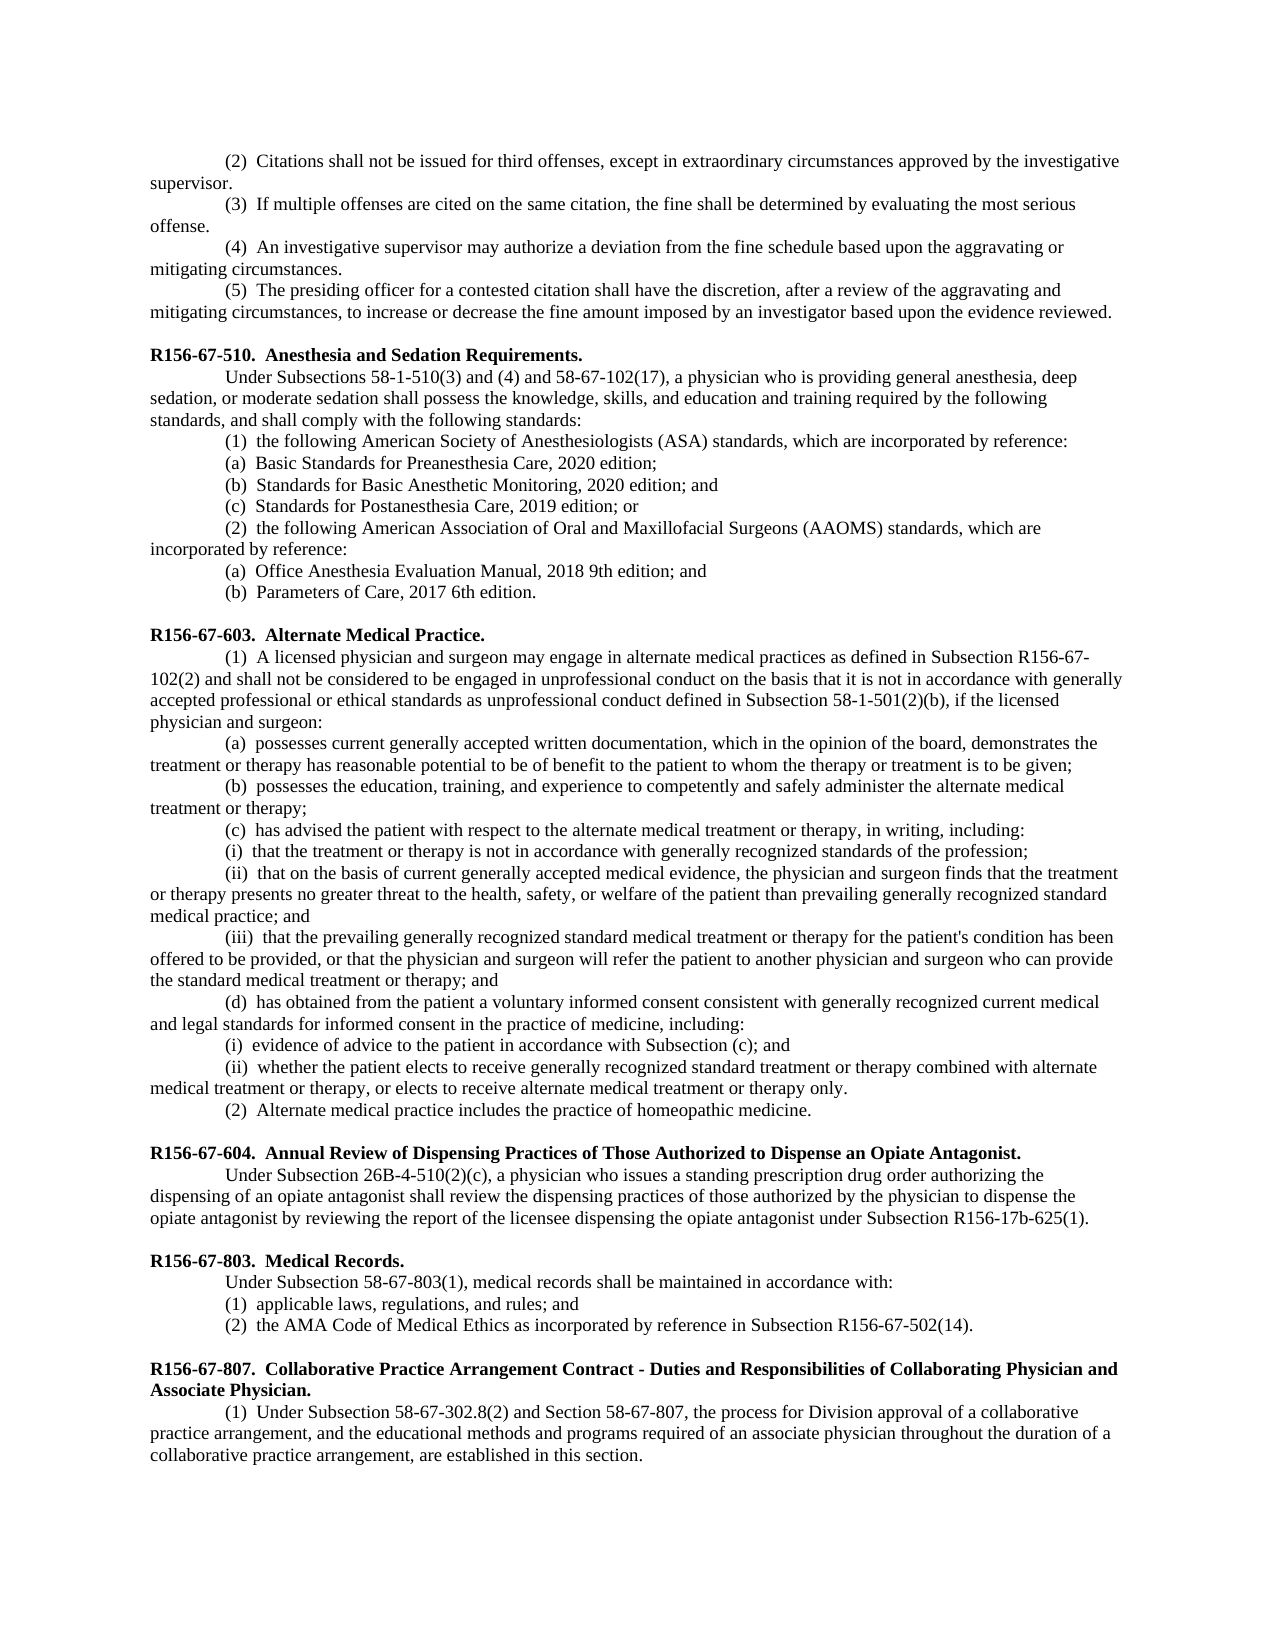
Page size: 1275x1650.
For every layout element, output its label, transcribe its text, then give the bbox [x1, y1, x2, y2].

text (c) Standards for Postanesthesia Care, 2019 edition; or [150, 495, 1125, 517]
text (a) Basic Standards for Preanesthesia Care, 2020 edition; [150, 452, 1125, 473]
text R156-67-603. Alternate Medical Practice. [150, 624, 1125, 646]
text R156-67-510. Anesthesia and Sedation Requirements. [150, 344, 1125, 366]
text Under Subsection 26B-4-510(2)(c), a physician who issues a standing prescription drug order authorizing the dispensing of an opiate antagonist shall review the dispensing practices of those authorized by the physician to dispense the opiate antagonist by reviewing the report of the licensee dispensing the opiate antagonist under Subsection R156-17b-625(1). [150, 1163, 1125, 1228]
text (c) has advised the patient with respect to the alternate medical treatment or therapy, in writing, including: [150, 818, 1125, 840]
text R156-67-604. Annual Review of Dispensing Practices of Those Authorized to Dispense an Opiate Antagonist. [150, 1142, 1125, 1163]
text (iii) that the prevailing generally recognized standard medical treatment or therapy for the patient's condition has been offered to be provided, or that the physician and surgeon will refer the patient to another physician and surgeon who can provide the standard medical treatment or therapy; and [150, 926, 1125, 991]
text (2) Citations shall not be issued for third offenses, except in extraordinary circumstances approved by the investigative supervisor. [150, 150, 1125, 193]
text (d) has obtained from the patient a voluntary informed consent consistent with generally recognized current medical and legal standards for informed consent in the practice of medicine, including: [150, 991, 1125, 1034]
text R156-67-807. Collaborative Practice Arrangement Contract - Duties and Responsibilities of Collaborating Physician and Associate Physician. [150, 1357, 1125, 1401]
text (i) evidence of advice to the patient in accordance with Subsection (c); and [150, 1034, 1125, 1056]
text (2) the AMA Code of Medical Ethics as incorporated by reference in Subsection R156-67-502(14). [150, 1314, 1125, 1336]
text (2) Alternate medical practice includes the practice of homeopathic medicine. [150, 1099, 1125, 1120]
text R156-67-803. Medical Records. [150, 1250, 1125, 1271]
text (i) that the treatment or therapy is not in accordance with generally recognized standards of the profession; [150, 840, 1125, 862]
text (5) The presiding officer for a contested citation shall have the discretion, after a review of the aggravating and mitigating circumstances, to increase or decrease the fine amount imposed by an investigator based upon the evidence reviewed. [150, 279, 1125, 322]
text (a) Office Anesthesia Evaluation Manual, 2018 9th edition; and [150, 560, 1125, 581]
text Under Subsections 58-1-510(3) and (4) and 58-67-102(17), a physician who is providing general anesthesia, deep sedation, or moderate sedation shall possess the knowledge, skills, and education and training required by the following standards, and shall comply with the following standards: [150, 366, 1125, 430]
text (1) A licensed physician and surgeon may engage in alternate medical practices as defined in Subsection R156-67-102(2) and shall not be considered to be engaged in unprofessional conduct on the basis that it is not in accordance with generally accepted professional or ethical standards as unprofessional conduct defined in Subsection 58-1-501(2)(b), if the licensed physician and surgeon: [150, 646, 1125, 732]
text (ii) that on the basis of current generally accepted medical evidence, the physician and surgeon finds that the treatment or therapy presents no greater threat to the health, safety, or welfare of the patient than prevailing generally recognized standard medical practice; and [150, 862, 1125, 926]
text (1) the following American Society of Anesthesiologists (ASA) standards, which are incorporated by reference: [150, 430, 1125, 452]
text (1) Under Subsection 58-67-302.8(2) and Section 58-67-807, the process for Division approval of a collaborative practice arrangement, and the educational methods and programs required of an associate physician throughout the duration of a collaborative practice arrangement, are established in this section. [150, 1401, 1125, 1465]
text (1) applicable laws, regulations, and rules; and [150, 1293, 1125, 1314]
text Under Subsection 58-67-803(1), medical records shall be maintained in accordance with: [150, 1271, 1125, 1293]
text (3) If multiple offenses are cited on the same citation, the fine shall be determined by evaluating the most serious offense. [150, 193, 1125, 236]
text (a) possesses current generally accepted written documentation, which in the opinion of the board, demonstrates the treatment or therapy has reasonable potential to be of benefit to the patient to whom the therapy or treatment is to be given; [150, 732, 1125, 775]
text (ii) whether the patient elects to receive generally recognized standard treatment or therapy combined with alternate medical treatment or therapy, or elects to receive alternate medical treatment or therapy only. [150, 1056, 1125, 1099]
text (b) possesses the education, training, and experience to competently and safely administer the alternate medical treatment or therapy; [150, 775, 1125, 818]
text (2) the following American Association of Oral and Maxillofacial Surgeons (AAOMS) standards, which are incorporated by reference: [150, 517, 1125, 560]
text (4) An investigative supervisor may authorize a deviation from the fine schedule based upon the aggravating or mitigating circumstances. [150, 236, 1125, 279]
text (b) Standards for Basic Anesthetic Monitoring, 2020 edition; and [150, 473, 1125, 495]
text (b) Parameters of Care, 2017 6th edition. [150, 581, 1125, 603]
